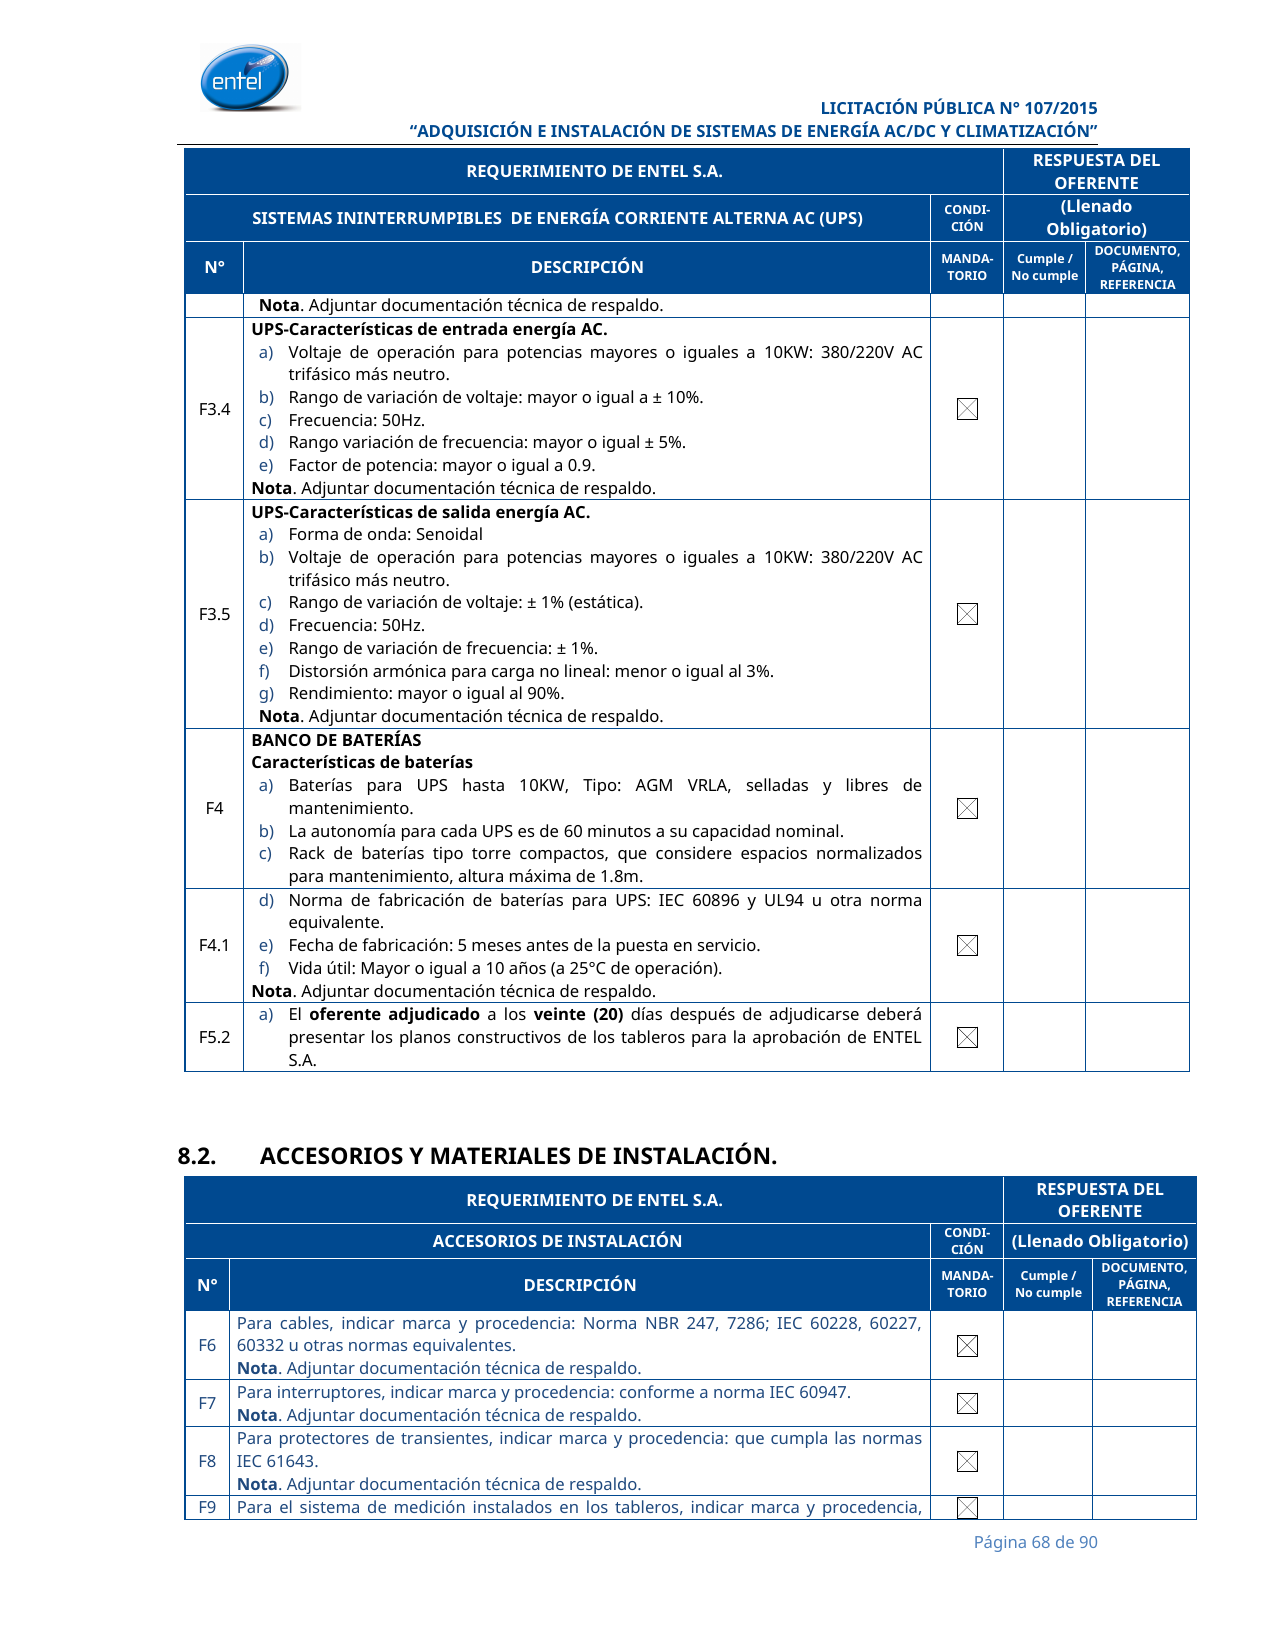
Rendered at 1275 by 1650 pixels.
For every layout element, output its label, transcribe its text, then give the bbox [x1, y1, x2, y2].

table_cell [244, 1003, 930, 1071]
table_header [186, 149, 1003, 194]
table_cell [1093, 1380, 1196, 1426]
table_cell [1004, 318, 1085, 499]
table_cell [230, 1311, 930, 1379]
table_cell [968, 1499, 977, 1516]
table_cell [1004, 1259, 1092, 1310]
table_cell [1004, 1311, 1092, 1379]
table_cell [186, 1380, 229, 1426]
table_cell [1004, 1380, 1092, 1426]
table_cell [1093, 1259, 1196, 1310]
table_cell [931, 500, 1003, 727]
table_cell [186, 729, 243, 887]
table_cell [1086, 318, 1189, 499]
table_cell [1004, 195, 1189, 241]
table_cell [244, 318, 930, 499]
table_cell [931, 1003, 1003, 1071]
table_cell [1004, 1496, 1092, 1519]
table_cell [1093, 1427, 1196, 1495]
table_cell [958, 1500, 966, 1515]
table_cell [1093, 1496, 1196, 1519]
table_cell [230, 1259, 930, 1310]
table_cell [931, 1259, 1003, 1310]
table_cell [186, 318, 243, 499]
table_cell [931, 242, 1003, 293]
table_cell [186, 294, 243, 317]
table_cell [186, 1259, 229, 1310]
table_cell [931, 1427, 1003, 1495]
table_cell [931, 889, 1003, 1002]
picture [200, 43, 302, 112]
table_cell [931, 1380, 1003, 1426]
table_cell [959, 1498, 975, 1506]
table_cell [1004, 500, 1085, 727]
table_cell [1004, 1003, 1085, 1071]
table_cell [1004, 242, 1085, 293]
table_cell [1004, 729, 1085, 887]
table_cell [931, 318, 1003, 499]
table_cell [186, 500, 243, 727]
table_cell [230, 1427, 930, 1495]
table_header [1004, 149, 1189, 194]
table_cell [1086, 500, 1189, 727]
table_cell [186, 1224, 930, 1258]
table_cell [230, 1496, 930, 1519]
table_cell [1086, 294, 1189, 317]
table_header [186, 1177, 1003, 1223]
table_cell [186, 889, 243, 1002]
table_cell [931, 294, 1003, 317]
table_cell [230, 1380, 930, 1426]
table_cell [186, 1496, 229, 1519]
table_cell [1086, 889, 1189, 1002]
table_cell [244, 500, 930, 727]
list ACCESORIOS Y MATERIALES DE INSTALACIÓN. [177, 1140, 1098, 1172]
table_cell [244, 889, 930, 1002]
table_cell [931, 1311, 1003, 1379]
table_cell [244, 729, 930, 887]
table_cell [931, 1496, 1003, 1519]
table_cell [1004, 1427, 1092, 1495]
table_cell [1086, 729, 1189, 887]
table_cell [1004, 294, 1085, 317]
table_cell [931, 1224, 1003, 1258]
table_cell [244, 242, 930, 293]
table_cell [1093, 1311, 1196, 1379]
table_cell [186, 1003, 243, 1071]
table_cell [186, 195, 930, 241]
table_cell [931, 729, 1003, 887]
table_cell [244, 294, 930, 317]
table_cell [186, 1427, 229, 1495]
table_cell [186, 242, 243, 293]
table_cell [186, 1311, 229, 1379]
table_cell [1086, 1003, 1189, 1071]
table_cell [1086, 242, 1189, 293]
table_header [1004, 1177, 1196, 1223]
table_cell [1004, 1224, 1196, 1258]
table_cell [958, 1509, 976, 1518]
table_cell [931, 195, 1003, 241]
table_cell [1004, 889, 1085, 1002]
